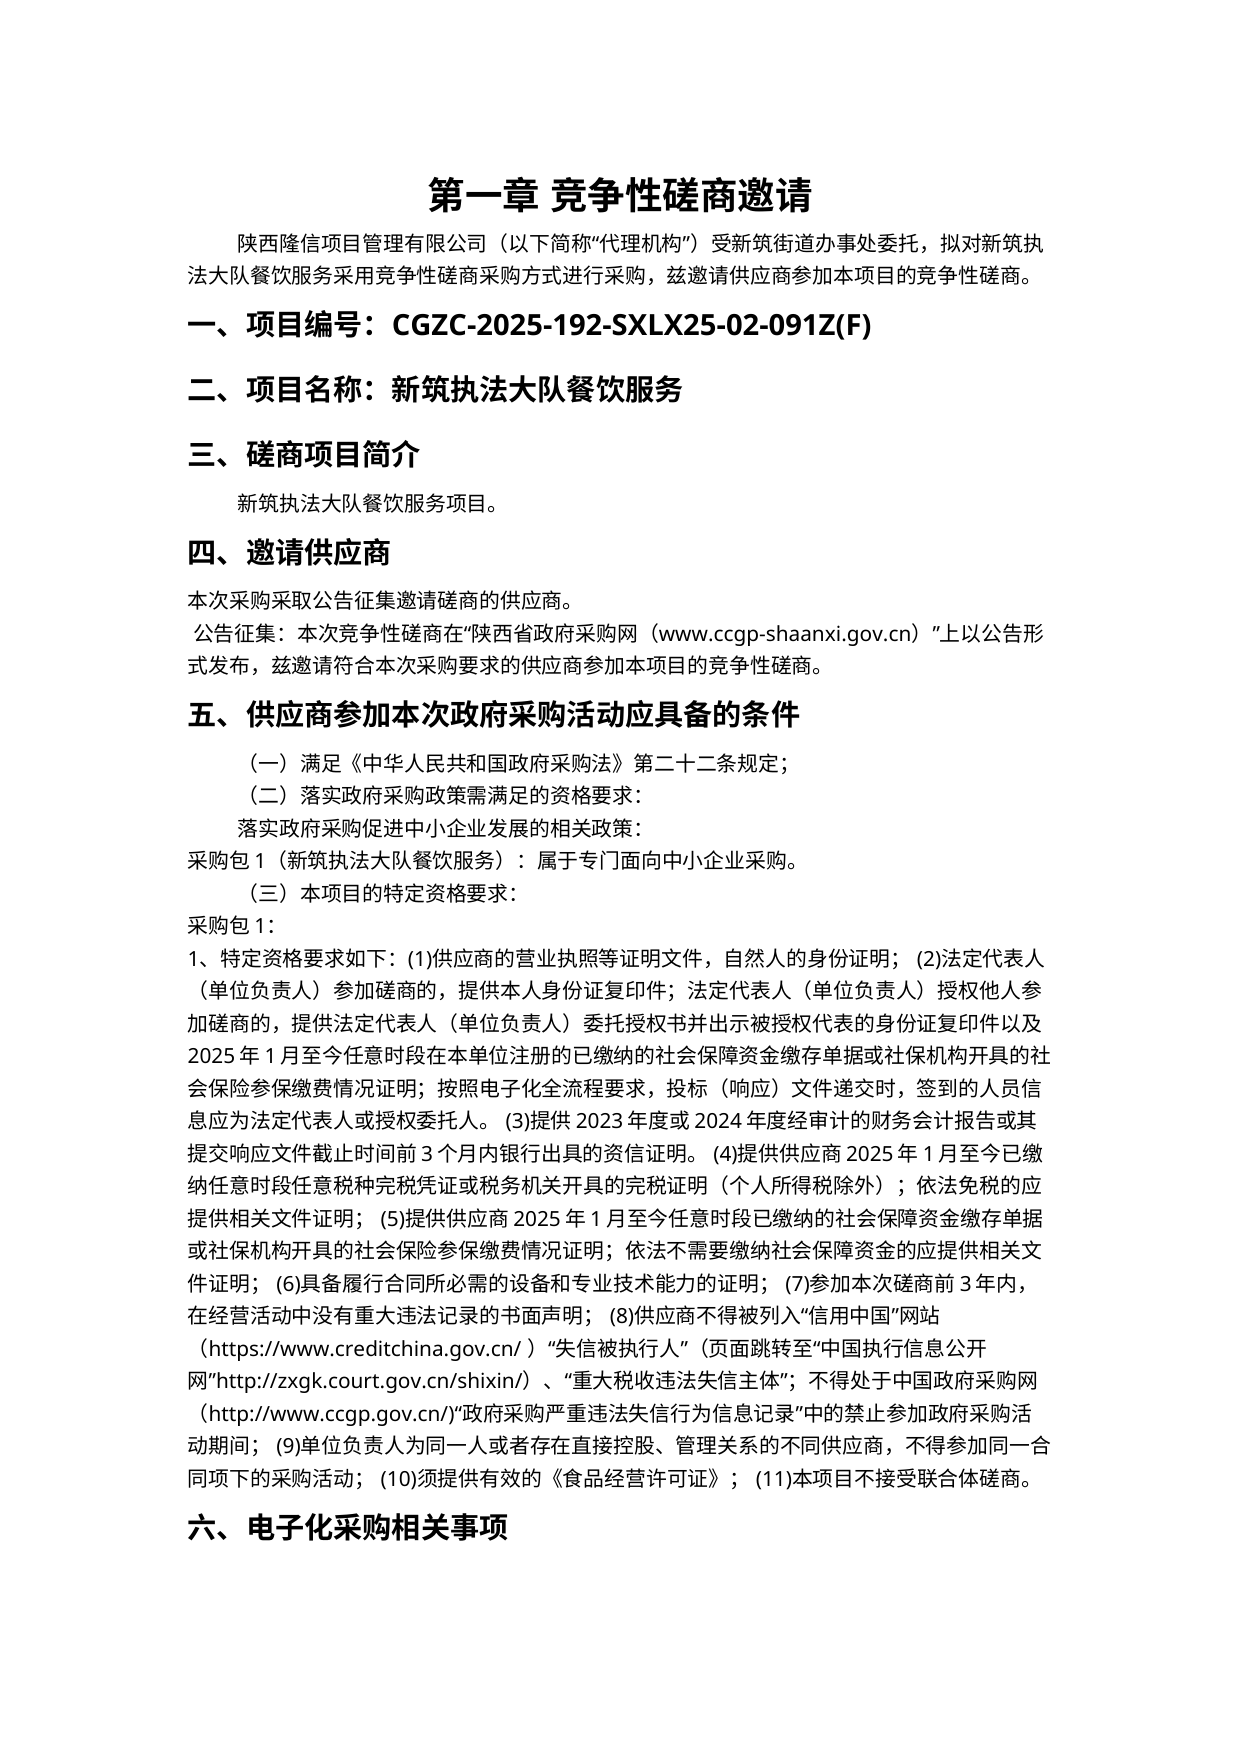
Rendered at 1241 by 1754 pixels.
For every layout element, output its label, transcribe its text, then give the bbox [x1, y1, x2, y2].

text 六、电子化采购相关事项 [187, 1494, 1053, 1559]
text 公告征集：本次竞争性磋商在“陕西省政府采购网（www.ccgp-shaanxi.gov.cn）”上以公告形式发布，兹邀请符合本次采购要求的供应商参加本项目的竞争性磋商。 [187, 617, 1053, 682]
text 五、供应商参加本次政府采购活动应具备的条件 [187, 682, 1053, 747]
text 陕西隆信项目管理有限公司（以下简称“代理机构”）受新筑街道办事处委托，拟对新筑执法大队餐饮服务采用竞争性磋商采购方式进行采购，兹邀请供应商参加本项目的竞争性磋商。 [187, 227, 1053, 292]
text （三）本项目的特定资格要求： [187, 877, 1053, 909]
text 三、磋商项目简介 [187, 422, 1053, 487]
text （二）落实政府采购政策需满足的资格要求： [187, 779, 1053, 812]
text 落实政府采购促进中小企业发展的相关政策： [187, 812, 1053, 844]
text 四、邀请供应商 [187, 519, 1053, 584]
text 第一章 竞争性磋商邀请 [187, 162, 1053, 227]
text 1、特定资格要求如下：(1)供应商的营业执照等证明文件，自然人的身份证明； (2)法定代表人（单位负责人）参加磋商的，提供本人身份证复印件；法定代表人（单位负责人）授权他人参加磋商的，提供法定代表人（单位负责人）委托授权书并出示被授权代表的身份证复印件以及2025年1月至今任意时段在本单位注册的已缴纳的社会保障资金缴存单据或社保机构开具的社会保险参保缴费情况证明；按照电子化全流程要求，投标（响应）文件递交时，签到的人员信息应为法定代表人或授权委托人。 (3)提供2023年度或2024年度经审计的财务会计报告或其提交响应文件截止时间前3个月内银行出具的资信证明。 (4)提供供应商2025年1月至今已缴纳任意时段任意税种完税凭证或税务机关开具的完税证明（个人所得税除外）；依法免税的应提供相关文件证明； (5)提供供应商2025年1月至今任意时段已缴纳的社会保障资金缴存单据或社保机构开具的社会保险参保缴费情况证明；依法不需要缴纳社会保障资金的应提供相关文件证明； (6)具备履行合同所必需的设备和专业技术能力的证明； (7)参加本次磋商前3年内，在经营活动中没有重大违法记录的书面声明； (8)供应商不得被列入“信用中国”网站（https://www.creditchina.gov.cn/ ）“失信被执行人”（页面跳转至“中国执行信息公开网”http://zxgk.court.gov.cn/shixin/）、“重大税收违法失信主体”；不得处于中国政府采购网（http://www.ccgp.gov.cn/)“政府采购严重违法失信行为信息记录”中的禁止参加政府采购活动期间； (9)单位负责人为同一人或者存在直接控股、管理关系的不同供应商，不得参加同一合同项下的采购活动； (10)须提供有效的《食品经营许可证》； (11)本项目不接受联合体磋商。 [187, 942, 1053, 1494]
text 一、项目编号：CGZC-2025-192-SXLX25-02-091Z(F) [187, 292, 1053, 357]
text 采购包1： [187, 909, 1053, 942]
text （一）满足《中华人民共和国政府采购法》第二十二条规定； [187, 747, 1053, 779]
text 新筑执法大队餐饮服务项目。 [187, 487, 1053, 519]
text 采购包1（新筑执法大队餐饮服务）：属于专门面向中小企业采购。 [187, 844, 1053, 877]
text 本次采购采取公告征集邀请磋商的供应商。 [187, 584, 1053, 617]
text 二、项目名称：新筑执法大队餐饮服务 [187, 357, 1053, 422]
